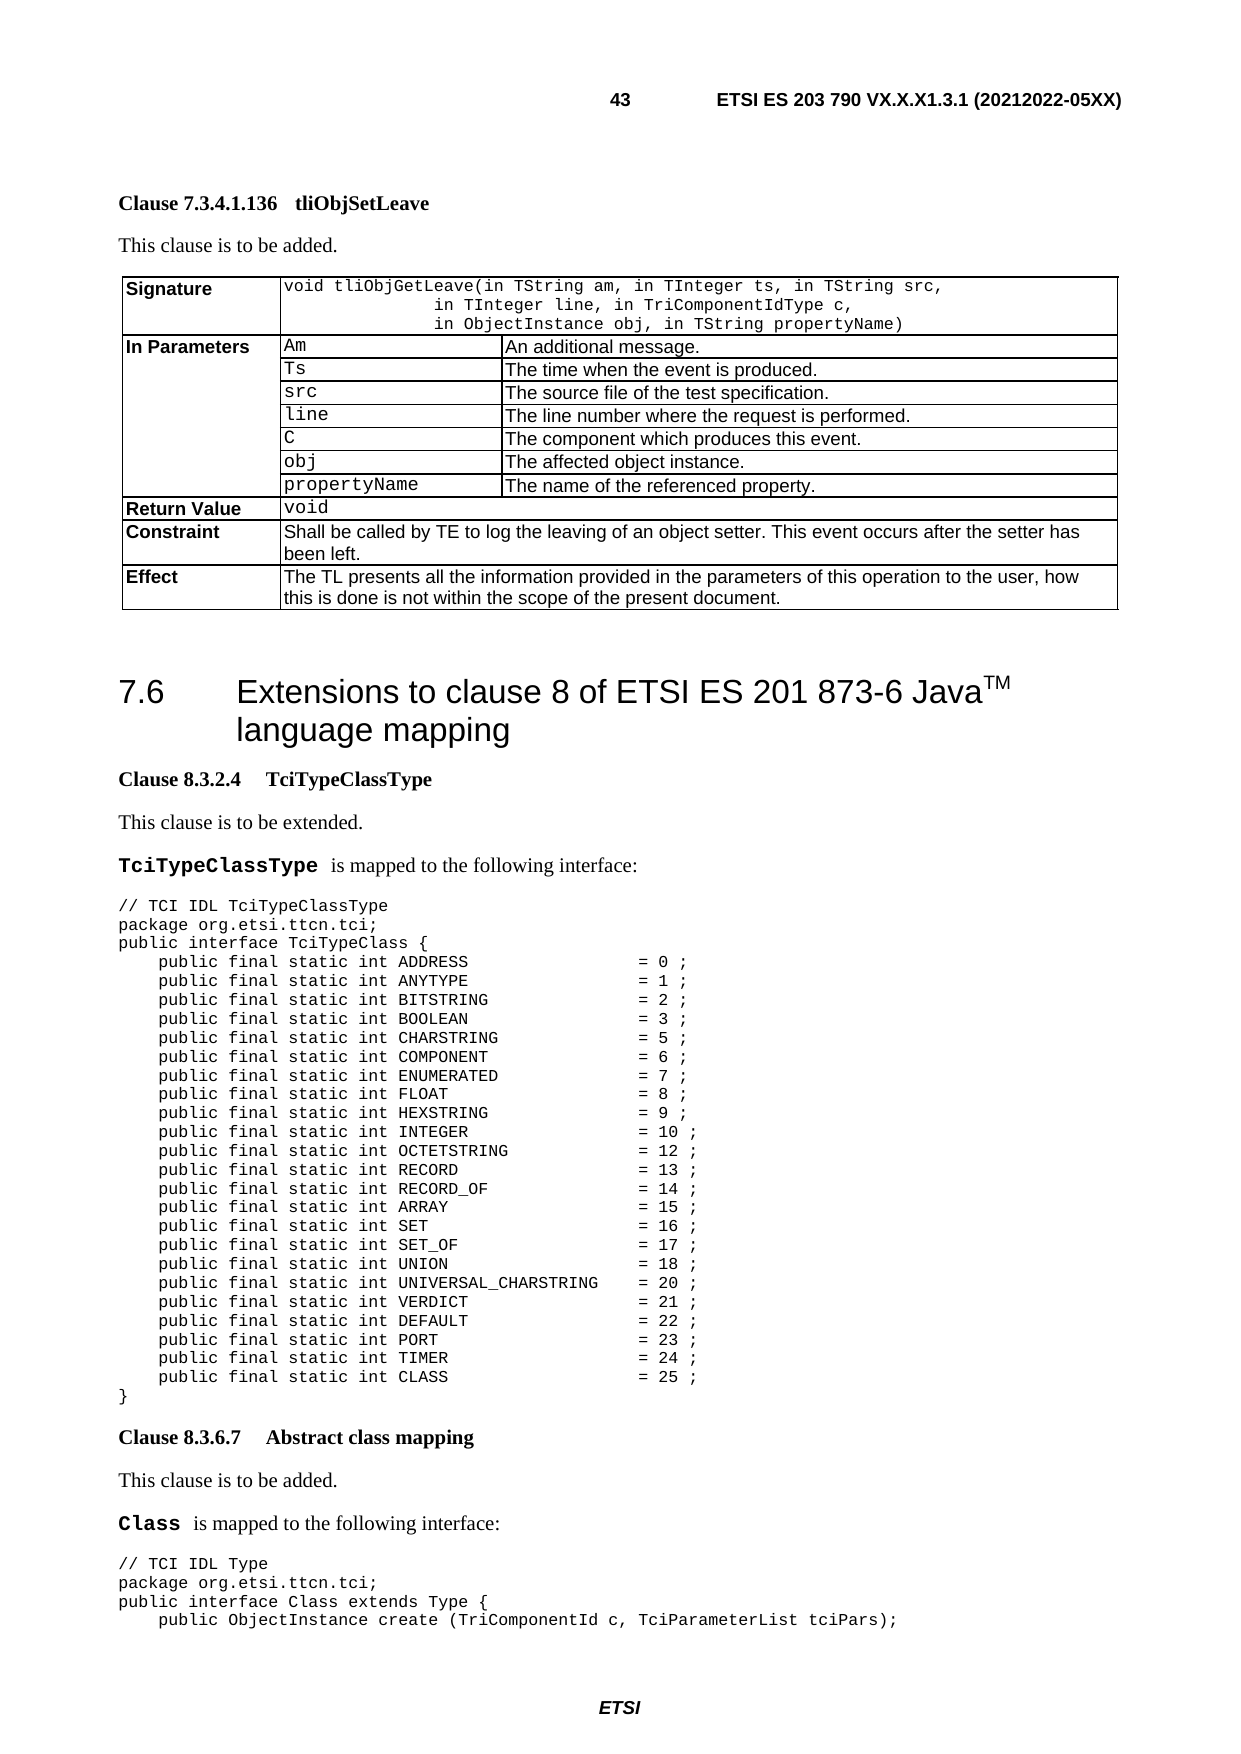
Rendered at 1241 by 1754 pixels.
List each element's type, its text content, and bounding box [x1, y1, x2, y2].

text public final static int UNIVERSAL_CHARSTRING = 20 ; [118, 1274, 1122, 1293]
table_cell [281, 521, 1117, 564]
text package org.etsi.ttcn.tci; [118, 916, 1122, 935]
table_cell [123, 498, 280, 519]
text This clause is to be added. [118, 233, 1122, 257]
text This clause is to be extended. [118, 810, 1122, 834]
text // TCI IDL TciTypeClassType [118, 897, 1122, 916]
text } [118, 1388, 1122, 1406]
text public interface Class extends Type { [118, 1593, 1122, 1612]
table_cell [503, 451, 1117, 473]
text public final static int UNION = 18 ; [118, 1256, 1122, 1274]
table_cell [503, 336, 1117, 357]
text public final static int HEXSTRING = 9 ; [118, 1105, 1122, 1124]
subtitle 7.6 Extensions to clause 8 of ETSI ES 201 873-6 JavaTM language mapping [118, 672, 1122, 748]
text public final static int VERDICT = 21 ; [118, 1293, 1122, 1312]
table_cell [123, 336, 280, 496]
text public final static int RECORD = 13 ; [118, 1161, 1122, 1180]
text public final static int PORT = 23 ; [118, 1331, 1122, 1350]
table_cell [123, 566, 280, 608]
text // TCI IDL Type [118, 1555, 1122, 1574]
text public final static int CHARSTRING = 5 ; [118, 1029, 1122, 1048]
text Clause 8.3.2.4 TciTypeClassType [118, 767, 1122, 791]
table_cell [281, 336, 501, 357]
text public final static int SET_OF = 17 ; [118, 1237, 1122, 1256]
text public final static int INTEGER = 10 ; [118, 1124, 1122, 1142]
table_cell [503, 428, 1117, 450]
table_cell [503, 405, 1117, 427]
text public interface TciTypeClass { [118, 935, 1122, 954]
text public final static int ARRAY = 15 ; [118, 1199, 1122, 1218]
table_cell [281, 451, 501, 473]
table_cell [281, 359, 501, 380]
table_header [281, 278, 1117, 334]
text public final static int ANYTYPE = 1 ; [118, 973, 1122, 992]
text public final static int BOOLEAN = 3 ; [118, 1011, 1122, 1029]
text public final static int ENUMERATED = 7 ; [118, 1067, 1122, 1086]
text TciTypeClassType is mapped to the following interface: [118, 853, 1122, 879]
text public final static int DEFAULT = 22 ; [118, 1312, 1122, 1331]
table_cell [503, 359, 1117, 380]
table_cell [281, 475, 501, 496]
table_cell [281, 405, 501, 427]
text Clause 7.3.4.1.136 tliObjSetLeave [118, 190, 1122, 214]
text public final static int RECORD_OF = 14 ; [118, 1180, 1122, 1199]
text public final static int TIMER = 24 ; [118, 1350, 1122, 1369]
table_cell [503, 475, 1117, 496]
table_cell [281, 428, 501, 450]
text public final static int OCTETSTRING = 12 ; [118, 1142, 1122, 1161]
text This clause is to be added. [118, 1468, 1122, 1492]
text public final static int ADDRESS = 0 ; [118, 954, 1122, 973]
text public ObjectInstance create (TriComponentId c, TciParameterList tciPars); [118, 1612, 1122, 1631]
text Class is mapped to the following interface: [118, 1511, 1122, 1537]
text public final static int COMPONENT = 6 ; [118, 1048, 1122, 1067]
text public final static int FLOAT = 8 ; [118, 1086, 1122, 1105]
text public final static int BITSTRING = 2 ; [118, 992, 1122, 1011]
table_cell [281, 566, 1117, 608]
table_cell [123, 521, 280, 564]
text public final static int SET = 16 ; [118, 1218, 1122, 1237]
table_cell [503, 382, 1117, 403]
text public final static int CLASS = 25 ; [118, 1369, 1122, 1388]
text Clause 8.3.6.7 Abstract class mapping [118, 1425, 1122, 1449]
text package org.etsi.ttcn.tci; [118, 1574, 1122, 1593]
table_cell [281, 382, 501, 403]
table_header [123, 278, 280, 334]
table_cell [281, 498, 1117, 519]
